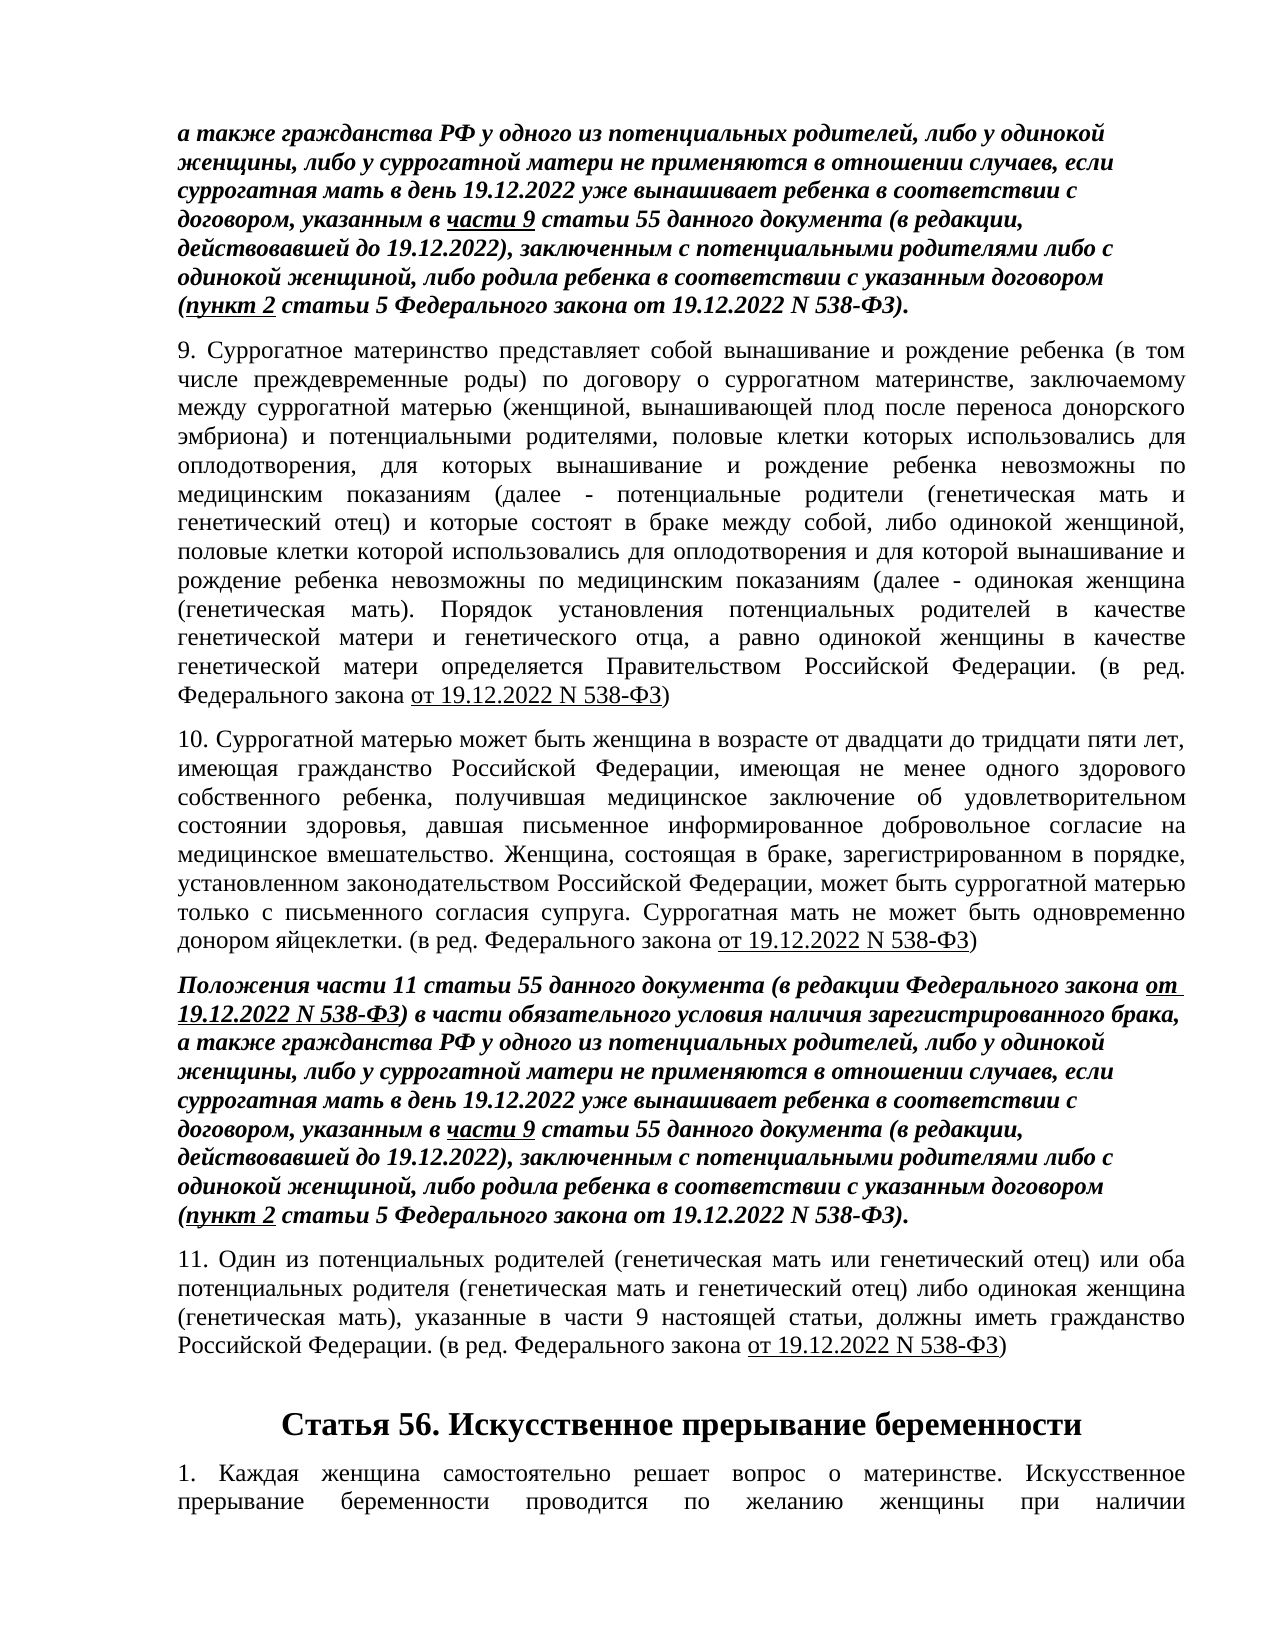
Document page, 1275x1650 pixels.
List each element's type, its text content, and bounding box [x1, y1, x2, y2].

text 11. Один из потенциальных родителей (генетическая мать или генетический отец) или оба потенциальных родителя (генетическая мать и генетический отец) либо одинокая женщина (генетическая мать), указанные в части 9 настоящей статьи, должны иметь гражданство Российской Федерации. (в ред. Федерального закона от 19.12.2022 N 538-ФЗ) [177, 1244, 1186, 1359]
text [177, 1458, 1186, 1515]
text Положения части 11 статьи 55 данного документа (в редакции Федерального закона от 19.12.2022 N 538-ФЗ) в части обязательного условия наличия зарегистрированного брака, а также гражданства РФ у одного из потенциальных родителей, либо у одинокой женщины, либо у суррогатной матери не применяются в отношении случаев, если суррогатная мать в день 19.12.2022 уже вынашивает ребенка в соответствии с договором, указанным в части 9 статьи 55 данного документа (в редакции, действовавшей до 19.12.2022), заключенным с потенциальными родителями либо с одинокой женщиной, либо родила ребенка в соответствии с указанным договором (пункт 2 статьи 5 Федерального закона от 19.12.2022 N 538-ФЗ). [177, 970, 1186, 1229]
text 10. Суррогатной матерью может быть женщина в возрасте от двадцати до тридцати пяти лет, имеющая гражданство Российской Федерации, имеющая не менее одного здорового собственного ребенка, получившая медицинское заключение об удовлетворительном состоянии здоровья, давшая письменное информированное добровольное согласие на медицинское вмешательство. Женщина, состоящая в браке, зарегистрированном в порядке, установленном законодательством Российской Федерации, может быть суррогатной матерью только с письменного согласия супруга. Суррогатная мать не может быть одновременно донором яйцеклетки. (в ред. Федерального закона от 19.12.2022 N 538-ФЗ) [177, 724, 1186, 954]
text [177, 118, 1186, 319]
text Статья 56. Искусственное прерывание беременности [177, 1404, 1186, 1442]
text 9. Суррогатное материнство представляет собой вынашивание и рождение ребенка (в том числе преждевременные роды) по договору о суррогатном материнстве, заключаемому между суррогатной матерью (женщиной, вынашивающей плод после переноса донорского эмбриона) и потенциальными родителями, половые клетки которых использовались для оплодотворения, для которых вынашивание и рождение ребенка невозможны по медицинским показаниям (далее - потенциальные родители (генетическая мать и генетический отец) и которые состоят в браке между собой, либо одинокой женщиной, половые клетки которой использовались для оплодотворения и для которой вынашивание и рождение ребенка невозможны по медицинским показаниям (далее - одинокая женщина (генетическая мать). Порядок установления потенциальных родителей в качестве генетической матери и генетического отца, а равно одинокой женщины в качестве генетической матери определяется Правительством Российской Федерации. (в ред. Федерального закона от 19.12.2022 N 538-ФЗ) [177, 335, 1186, 709]
